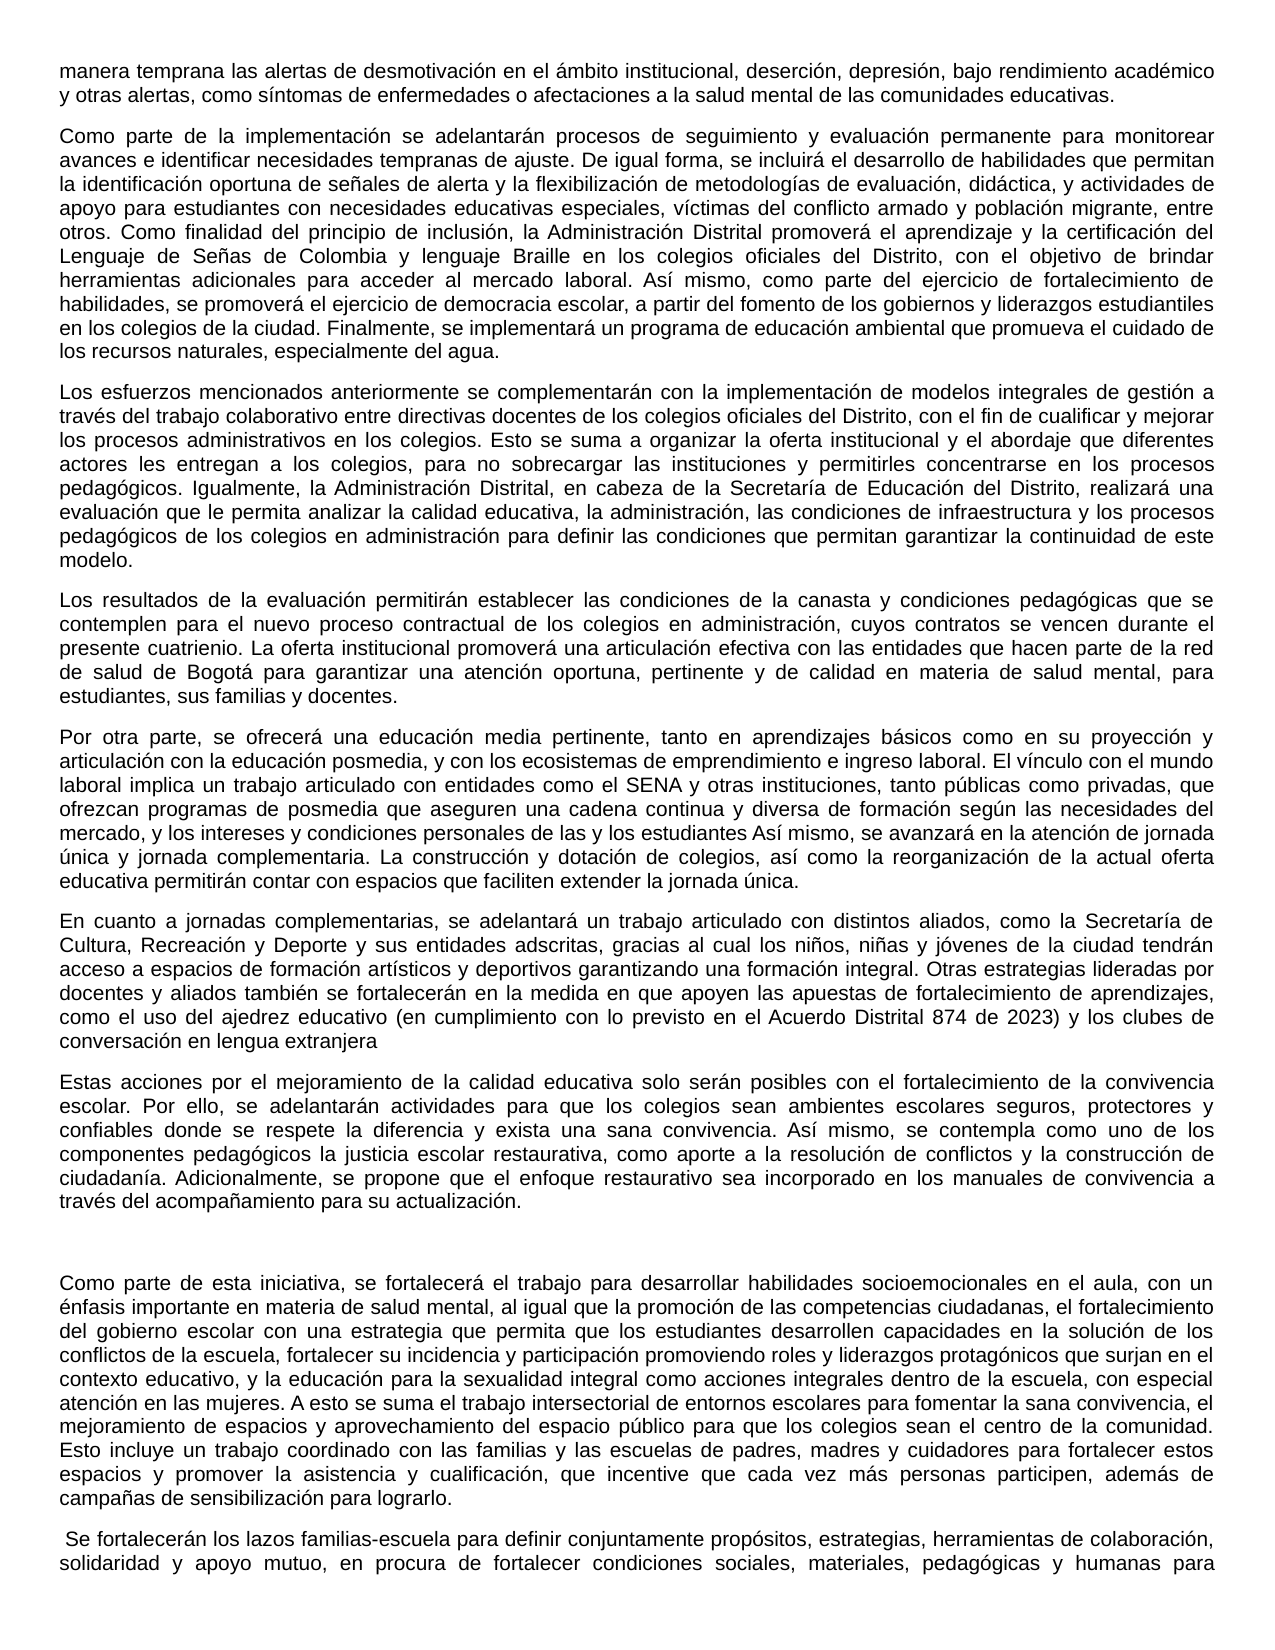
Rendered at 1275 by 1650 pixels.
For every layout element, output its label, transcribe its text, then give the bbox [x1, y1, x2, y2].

text Los resultados de la evaluación permitirán establecer las condiciones de la canasta y condiciones pedagógicas que se contemplen para el nuevo proceso contractual de los colegios en administración, cuyos contratos se vencen durante el presente cuatrienio. La oferta institucional promoverá una articulación efectiva con las entidades que hacen parte de la red de salud de Bogotá para garantizar una atención oportuna, pertinente y de calidad en materia de salud mental, para estudiantes, sus familias y docentes. [59, 588, 1216, 708]
text Estas acciones por el mejoramiento de la calidad educativa solo serán posibles con el fortalecimiento de la convivencia escolar. Por ello, se adelantarán actividades para que los colegios sean ambientes escolares seguros, protectores y confiables donde se respete la diferencia y exista una sana convivencia. Así mismo, se contempla como uno de los componentes pedagógicos la justicia escolar restaurativa, como aporte a la resolución de conflictos y la construcción de ciudadanía. Adicionalmente, se propone que el enfoque restaurativo sea incorporado en los manuales de convivencia a través del acompañamiento para su actualización. [59, 1069, 1216, 1213]
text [59, 59, 1216, 107]
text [59, 1527, 1216, 1575]
text En cuanto a jornadas complementarias, se adelantará un trabajo articulado con distintos aliados, como la Secretaría de Cultura, Recreación y Deporte y sus entidades adscritas, gracias al cual los niños, niñas y jóvenes de la ciudad tendrán acceso a espacios de formación artísticos y deportivos garantizando una formación integral. Otras estrategias lideradas por docentes y aliados también se fortalecerán en la medida en que apoyen las apuestas de fortalecimiento de aprendizajes, como el uso del ajedrez educativo (en cumplimiento con lo previsto en el Acuerdo Distrital 874 de 2023) y los clubes de conversación en lengua extranjera [59, 909, 1216, 1053]
text Los esfuerzos mencionados anteriormente se complementarán con la implementación de modelos integrales de gestión a través del trabajo colaborativo entre directivas docentes de los colegios oficiales del Distrito, con el fin de cualificar y mejorar los procesos administrativos en los colegios. Esto se suma a organizar la oferta institucional y el abordaje que diferentes actores les entregan a los colegios, para no sobrecargar las instituciones y permitirles concentrarse en los procesos pedagógicos. Igualmente, la Administración Distrital, en cabeza de la Secretaría de Educación del Distrito, realizará una evaluación que le permita analizar la calidad educativa, la administración, las condiciones de infraestructura y los procesos pedagógicos de los colegios en administración para definir las condiciones que permitan garantizar la continuidad de este modelo. [59, 380, 1216, 572]
text Por otra parte, se ofrecerá una educación media pertinente, tanto en aprendizajes básicos como en su proyección y articulación con la educación posmedia, y con los ecosistemas de emprendimiento e ingreso laboral. El vínculo con el mundo laboral implica un trabajo articulado con entidades como el SENA y otras instituciones, tanto públicas como privadas, que ofrezcan programas de posmedia que aseguren una cadena continua y diversa de formación según las necesidades del mercado, y los intereses y condiciones personales de las y los estudiantes Así mismo, se avanzará en la atención de jornada única y jornada complementaria. La construcción y dotación de colegios, así como la reorganización de la actual oferta educativa permitirán contar con espacios que faciliten extender la jornada única. [59, 725, 1216, 892]
text Como parte de esta iniciativa, se fortalecerá el trabajo para desarrollar habilidades socioemocionales en el aula, con un énfasis importante en materia de salud mental, al igual que la promoción de las competencias ciudadanas, el fortalecimiento del gobierno escolar con una estrategia que permita que los estudiantes desarrollen capacidades en la solución de los conflictos de la escuela, fortalecer su incidencia y participación promoviendo roles y liderazgos protagónicos que surjan en el contexto educativo, y la educación para la sexualidad integral como acciones integrales dentro de la escuela, con especial atención en las mujeres. A esto se suma el trabajo intersectorial de entornos escolares para fomentar la sana convivencia, el mejoramiento de espacios y aprovechamiento del espacio público para que los colegios sean el centro de la comunidad. Esto incluye un trabajo coordinado con las familias y las escuelas de padres, madres y cuidadores para fortalecer estos espacios y promover la asistencia y cualificación, que incentive que cada vez más personas participen, además de campañas de sensibilización para lograrlo. [59, 1271, 1216, 1510]
text Como parte de la implementación se adelantarán procesos de seguimiento y evaluación permanente para monitorear avances e identificar necesidades tempranas de ajuste. De igual forma, se incluirá el desarrollo de habilidades que permitan la identificación oportuna de señales de alerta y la flexibilización de metodologías de evaluación, didáctica, y actividades de apoyo para estudiantes con necesidades educativas especiales, víctimas del conflicto armado y población migrante, entre otros. Como finalidad del principio de inclusión, la Administración Distrital promoverá el aprendizaje y la certificación del Lenguaje de Señas de Colombia y lenguaje Braille en los colegios oficiales del Distrito, con el objetivo de brindar herramientas adicionales para acceder al mercado laboral. Así mismo, como parte del ejercicio de fortalecimiento de habilidades, se promoverá el ejercicio de democracia escolar, a partir del fomento de los gobiernos y liderazgos estudiantiles en los colegios de la ciudad. Finalmente, se implementará un programa de educación ambiental que promueva el cuidado de los recursos naturales, especialmente del agua. [59, 124, 1216, 363]
